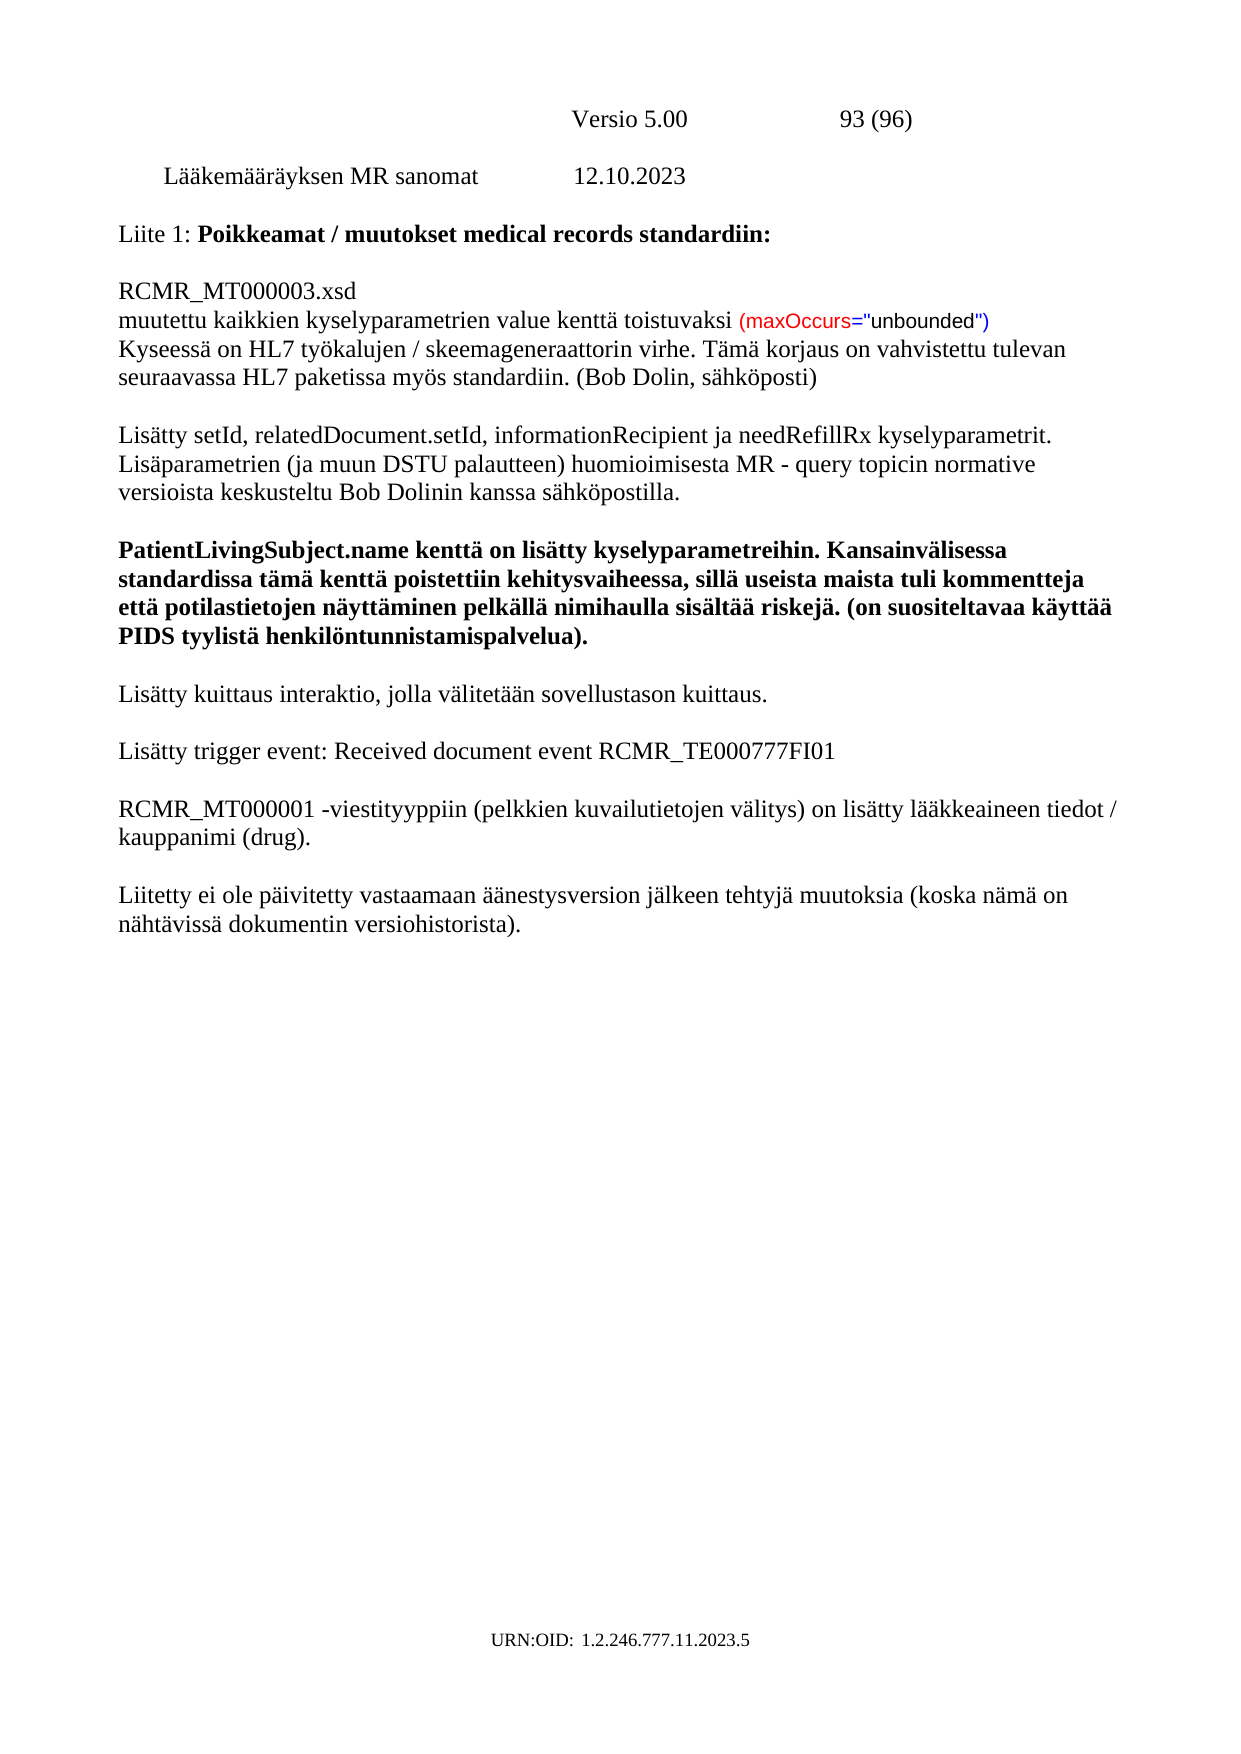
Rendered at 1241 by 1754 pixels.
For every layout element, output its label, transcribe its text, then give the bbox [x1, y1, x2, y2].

text Liite 1: Poikkeamat / muutokset medical records standardiin: [118, 219, 1122, 247]
text Kyseessä on HL7 työkalujen / skeemageneraattorin virhe. Tämä korjaus on vahvistettu tulevan seuraavassa HL7 paketissa myös standardiin. (Bob Dolin, sähköposti) [118, 334, 1122, 391]
text Lisätty trigger event: Received document event RCMR_TE000777FI01 [118, 736, 1122, 765]
text PatientLivingSubject.name kenttä on lisätty kyselyparametreihin. Kansainvälisessa standardissa tämä kenttä poistettiin kehitysvaiheessa, sillä useista maista tuli kommentteja että potilastietojen näyttäminen pelkällä nimihaulla sisältää riskejä. (on suositeltavaa käyttää PIDS tyylistä henkilöntunnistamispalvelua). [118, 535, 1122, 650]
text RCMR_MT000001 -viestityyppiin (pelkkien kuvailutietojen välitys) on lisätty lääkkeaineen tiedot / kauppanimi (drug). [118, 794, 1122, 851]
text RCMR_MT000003.xsd [118, 276, 1122, 305]
text Lisätty kuittaus interaktio, jolla välitetään sovellustason kuittaus. [118, 679, 1122, 707]
text Lisäparametrien (ja muun DSTU palautteen) huomioimisesta MR - query topicin normative versioista keskusteltu Bob Dolinin kanssa sähköpostilla. [118, 449, 1122, 506]
text Liitetty ei ole päivitetty vastaamaan äänestysversion jälkeen tehtyjä muutoksia (koska nämä on nähtävissä dokumentin versiohistorista). [118, 880, 1122, 937]
text muutettu kaikkien kyselyparametrien value kenttä toistuvaksi (maxOccurs="unbounded") [118, 305, 1122, 334]
text Lisätty setId, relatedDocument.setId, informationRecipient ja needRefillRx kyselyparametrit. [118, 420, 1122, 449]
